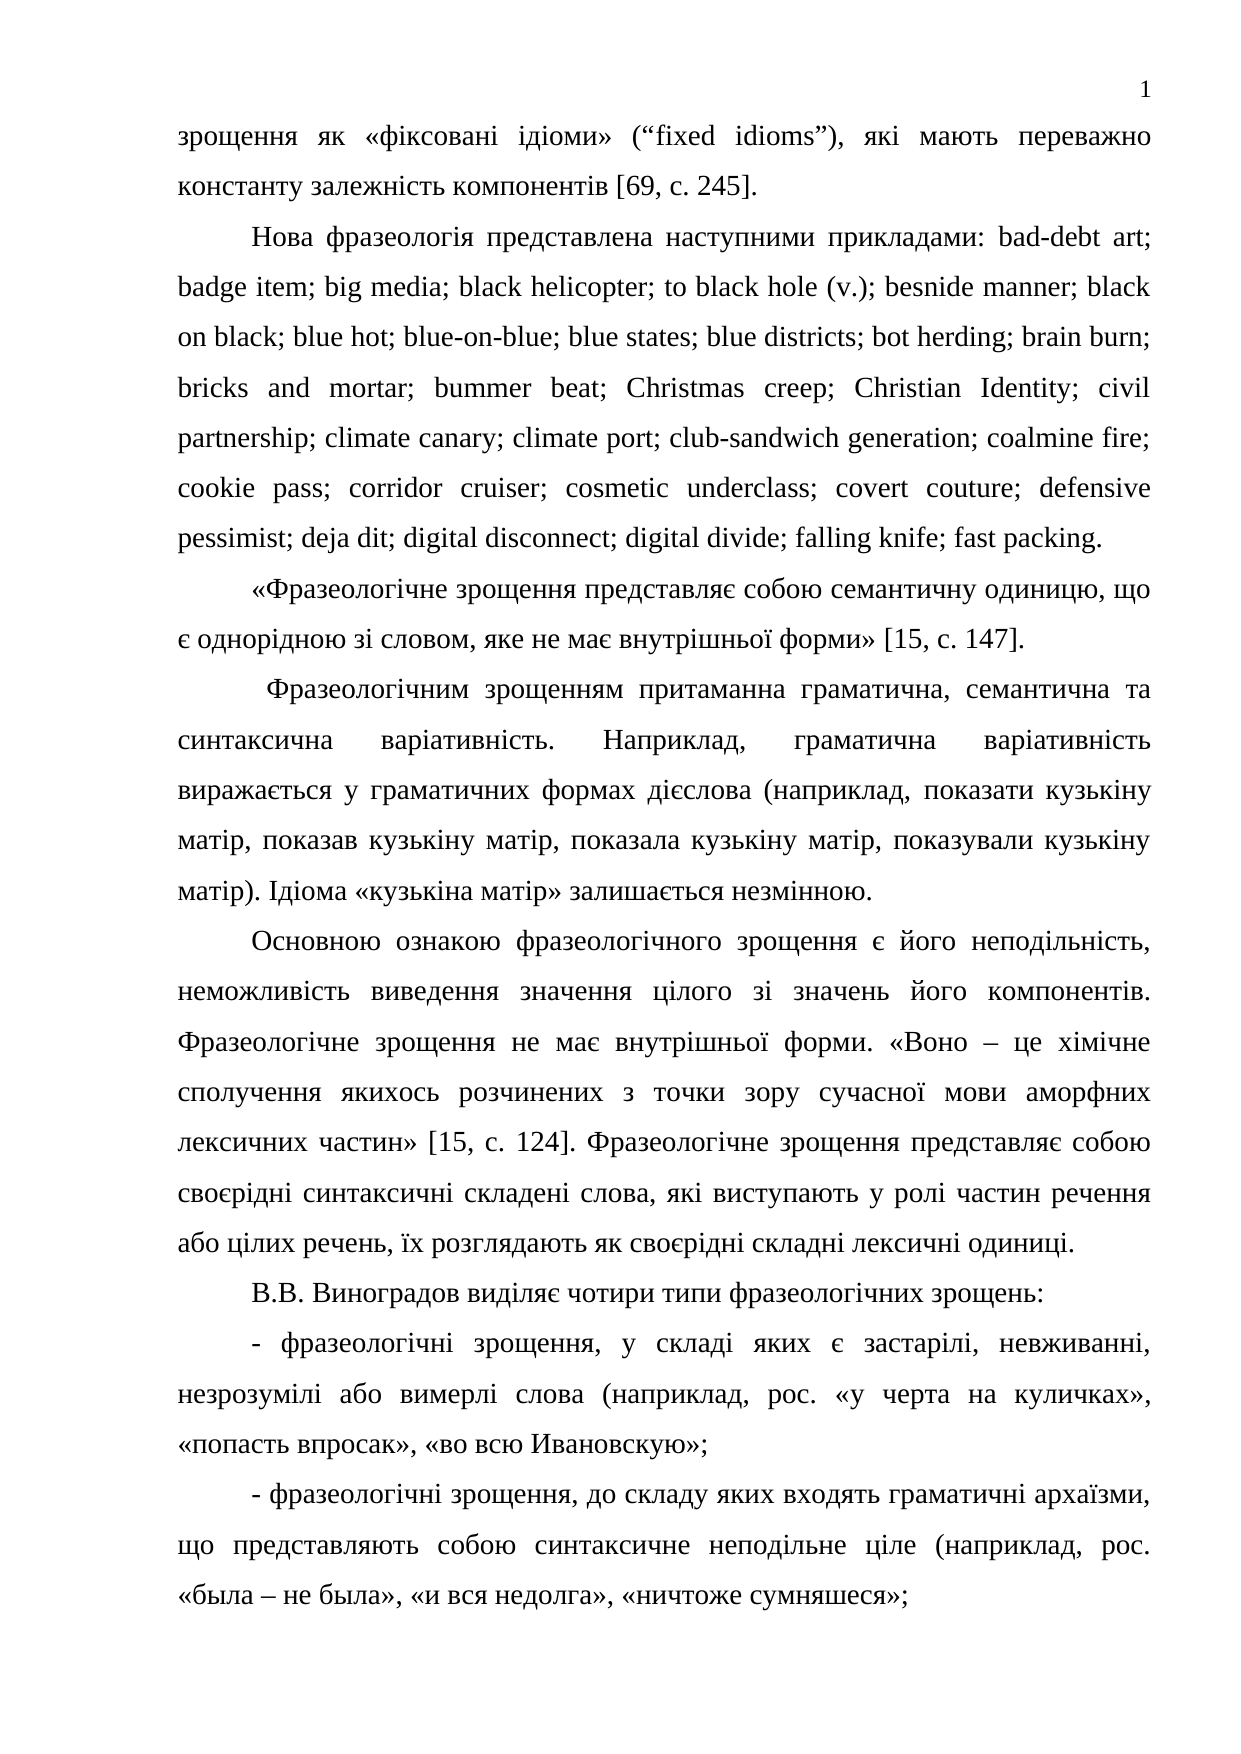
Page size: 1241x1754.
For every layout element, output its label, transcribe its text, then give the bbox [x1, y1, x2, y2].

text - фразеологічні зрощення, до складу яких входять граматичні архаїзми, що представляють собою синтаксичне неподільне ціле (наприклад, рос. «была – не была», «и вся недолга», «ничтоже сумняшеся»; [177, 1477, 1152, 1611]
text Фразеологічним зрощенням притаманна граматична, семантична та синтаксична варіативність. Наприклад, граматична варіативність виражається у граматичних формах дієслова (наприклад, показати кузькіну матір, показав кузькіну матір, показала кузькіну матір, показували кузькіну матір). Ідіома «кузькіна матір» залишається незмінною. [177, 672, 1152, 906]
text «Фразеологічне зрощення представляє собою семантичну одиницю, що є однорідною зі словом, яке не має внутрішньої форми» [15, с. 147]. [177, 571, 1152, 655]
text - фразеологічні зрощення, у складі яких є застарілі, невживанні, незрозумілі або вимерлі слова (наприклад, рос. «у черта на куличках», «попасть впросак», «во всю Ивановскую»; [177, 1326, 1152, 1460]
text Нова фразеологія представлена наступними прикладами: bad-debt art; badge item; big media; black helicopter; to black hole (v.); besnide manner; black on black; blue hot; blue-on-blue; blue states; blue districts; bot herding; brain burn; bricks and mortar; bummer beat; Christmas creep; Christian Identity; civil partnership; climate canary; climate port; club-sandwich generation; coalmine fire; cookie pass; corridor cruiser; cosmetic underclass; covert couture; defensive pessimist; deja dit; digital disconnect; digital divide; falling knife; fast packing. [177, 219, 1152, 554]
text В.В. Виноградов виділяє чотири типи фразеологічних зрощень: [177, 1275, 1152, 1309]
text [177, 118, 1152, 202]
text Основною ознакою фразеологічного зрощення є його неподільність, неможливість виведення значення цілого зі значень його компонентів. Фразеологічне зрощення не має внутрішньої форми. «Воно – це хімічне сполучення якихось розчинених з точки зору сучасної мови аморфних лексичних частин» [15, с. 124]. Фразеологічне зрощення представляє собою своєрідні синтаксичні складені слова, які виступають у ролі частин речення або цілих речень, їх розглядають як своєрідні складні лексичні одиниці. [177, 923, 1152, 1258]
